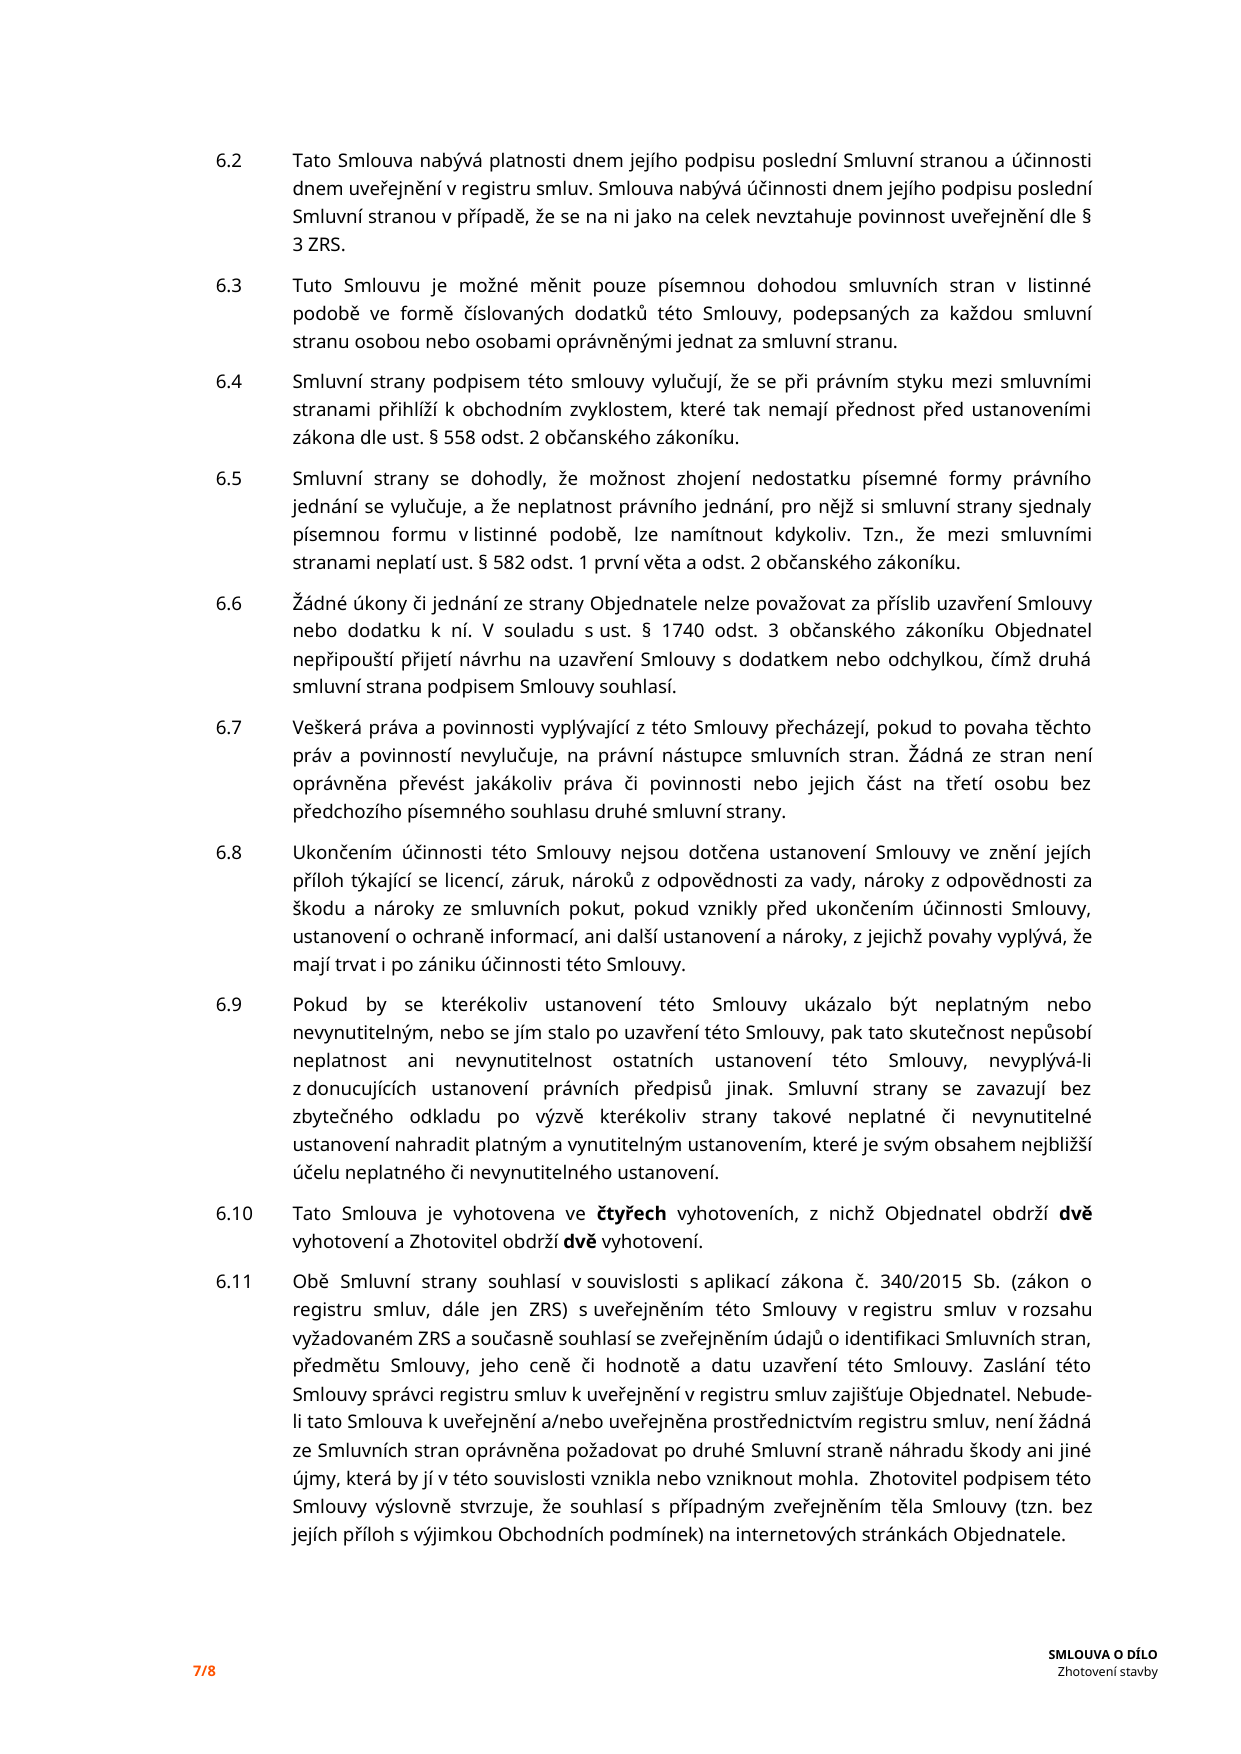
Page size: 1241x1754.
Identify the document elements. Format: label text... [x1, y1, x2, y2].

text Tato Smlouva nabývá platnosti dnem jejího podpisu poslední Smluvní stranou a účinnosti dnem uveřejnění v registru smluv. Smlouva nabývá účinnosti dnem jejího podpisu poslední Smluvní stranou v případě, že se na ni jako na celek nevztahuje povinnost uveřejnění dle § 3 ZRS. [216, 147, 1093, 257]
text Ukončením účinnosti této Smlouvy nejsou dotčena ustanovení Smlouvy ve znění jejích příloh týkající se licencí, záruk, nároků z odpovědnosti za vady, nároky z odpovědnosti za škodu a nároky ze smluvních pokut, pokud vznikly před ukončením účinnosti Smlouvy, ustanovení o ochraně informací, ani další ustanovení a nároky, z jejichž povahy vyplývá, že mají trvat i po zániku účinnosti této Smlouvy. [216, 839, 1093, 977]
text Pokud by se kterékoliv ustanovení této Smlouvy ukázalo být neplatným nebo nevynutitelným, nebo se jím stalo po uzavření této Smlouvy, pak tato skutečnost nepůsobí neplatnost ani nevynutitelnost ostatních ustanovení této Smlouvy, nevyplývá-li z donucujících ustanovení právních předpisů jinak. Smluvní strany se zavazují bez zbytečného odkladu po výzvě kterékoliv strany takové neplatné či nevynutitelné ustanovení nahradit platným a vynutitelným ustanovením, které je svým obsahem nejbližší účelu neplatného či nevynutitelného ustanovení. [216, 992, 1093, 1185]
text Veškerá práva a povinnosti vyplývající z této Smlouvy přecházejí, pokud to povaha těchto práv a povinností nevylučuje, na právní nástupce smluvních stran. Žádná ze stran není oprávněna převést jakákoliv práva či povinnosti nebo jejich část na třetí osobu bez předchozího písemného souhlasu druhé smluvní strany. [216, 714, 1093, 824]
text Tuto Smlouvu je možné měnit pouze písemnou dohodou smluvních stran v listinné podobě ve formě číslovaných dodatků této Smlouvy, podepsaných za každou smluvní stranu osobou nebo osobami oprávněnými jednat za smluvní stranu. [216, 272, 1093, 354]
text Tato Smlouva je vyhotovena ve čtyřech vyhotoveních, z nichž Objednatel obdrží dvě vyhotovení a Zhotovitel obdrží dvě vyhotovení. [216, 1200, 1093, 1254]
text Obě Smluvní strany souhlasí v souvislosti s aplikací zákona č. 340/2015 Sb. (zákon o registru smluv, dále jen ZRS) s uveřejněním této Smlouvy v registru smluv v rozsahu vyžadovaném ZRS a současně souhlasí se zveřejněním údajů o identifikaci Smluvních stran, předmětu Smlouvy, jeho ceně či hodnotě a datu uzavření této Smlouvy. Zaslání této Smlouvy správci registru smluv k uveřejnění v registru smluv zajišťuje Objednatel. Nebude-li tato Smlouva k uveřejnění a/nebo uveřejněna prostřednictvím registru smluv, není žádná ze Smluvních stran oprávněna požadovat po druhé Smluvní straně náhradu škody ani jiné újmy, která by jí v této souvislosti vznikla nebo vzniknout mohla. Zhotovitel podpisem této Smlouvy výslovně stvrzuje, že souhlasí s případným zveřejněním těla Smlouvy (tzn. bez jejích příloh s výjimkou Obchodních podmínek) na internetových stránkách Objednatele. [216, 1269, 1093, 1546]
text Žádné úkony či jednání ze strany Objednatele nelze považovat za příslib uzavření Smlouvy nebo dodatku k ní. V souladu s ust. § 1740 odst. 3 občanského zákoníku Objednatel nepřipouští přijetí návrhu na uzavření Smlouvy s dodatkem nebo odchylkou, čímž druhá smluvní strana podpisem Smlouvy souhlasí. [216, 590, 1093, 699]
text Smluvní strany se dohodly, že možnost zhojení nedostatku písemné formy právního jednání se vylučuje, a že neplatnost právního jednání, pro nějž si smluvní strany sjednaly písemnou formu v listinné podobě, lze namítnout kdykoliv. Tzn., že mezi smluvními stranami neplatí ust. § 582 odst. 1 první věta a odst. 2 občanského zákoníku. [216, 465, 1093, 575]
text Smluvní strany podpisem této smlouvy vylučují, že se při právním styku mezi smluvními stranami přihlíží k obchodním zvyklostem, které tak nemají přednost před ustanoveními zákona dle ust. § 558 odst. 2 občanského zákoníku. [216, 369, 1093, 450]
